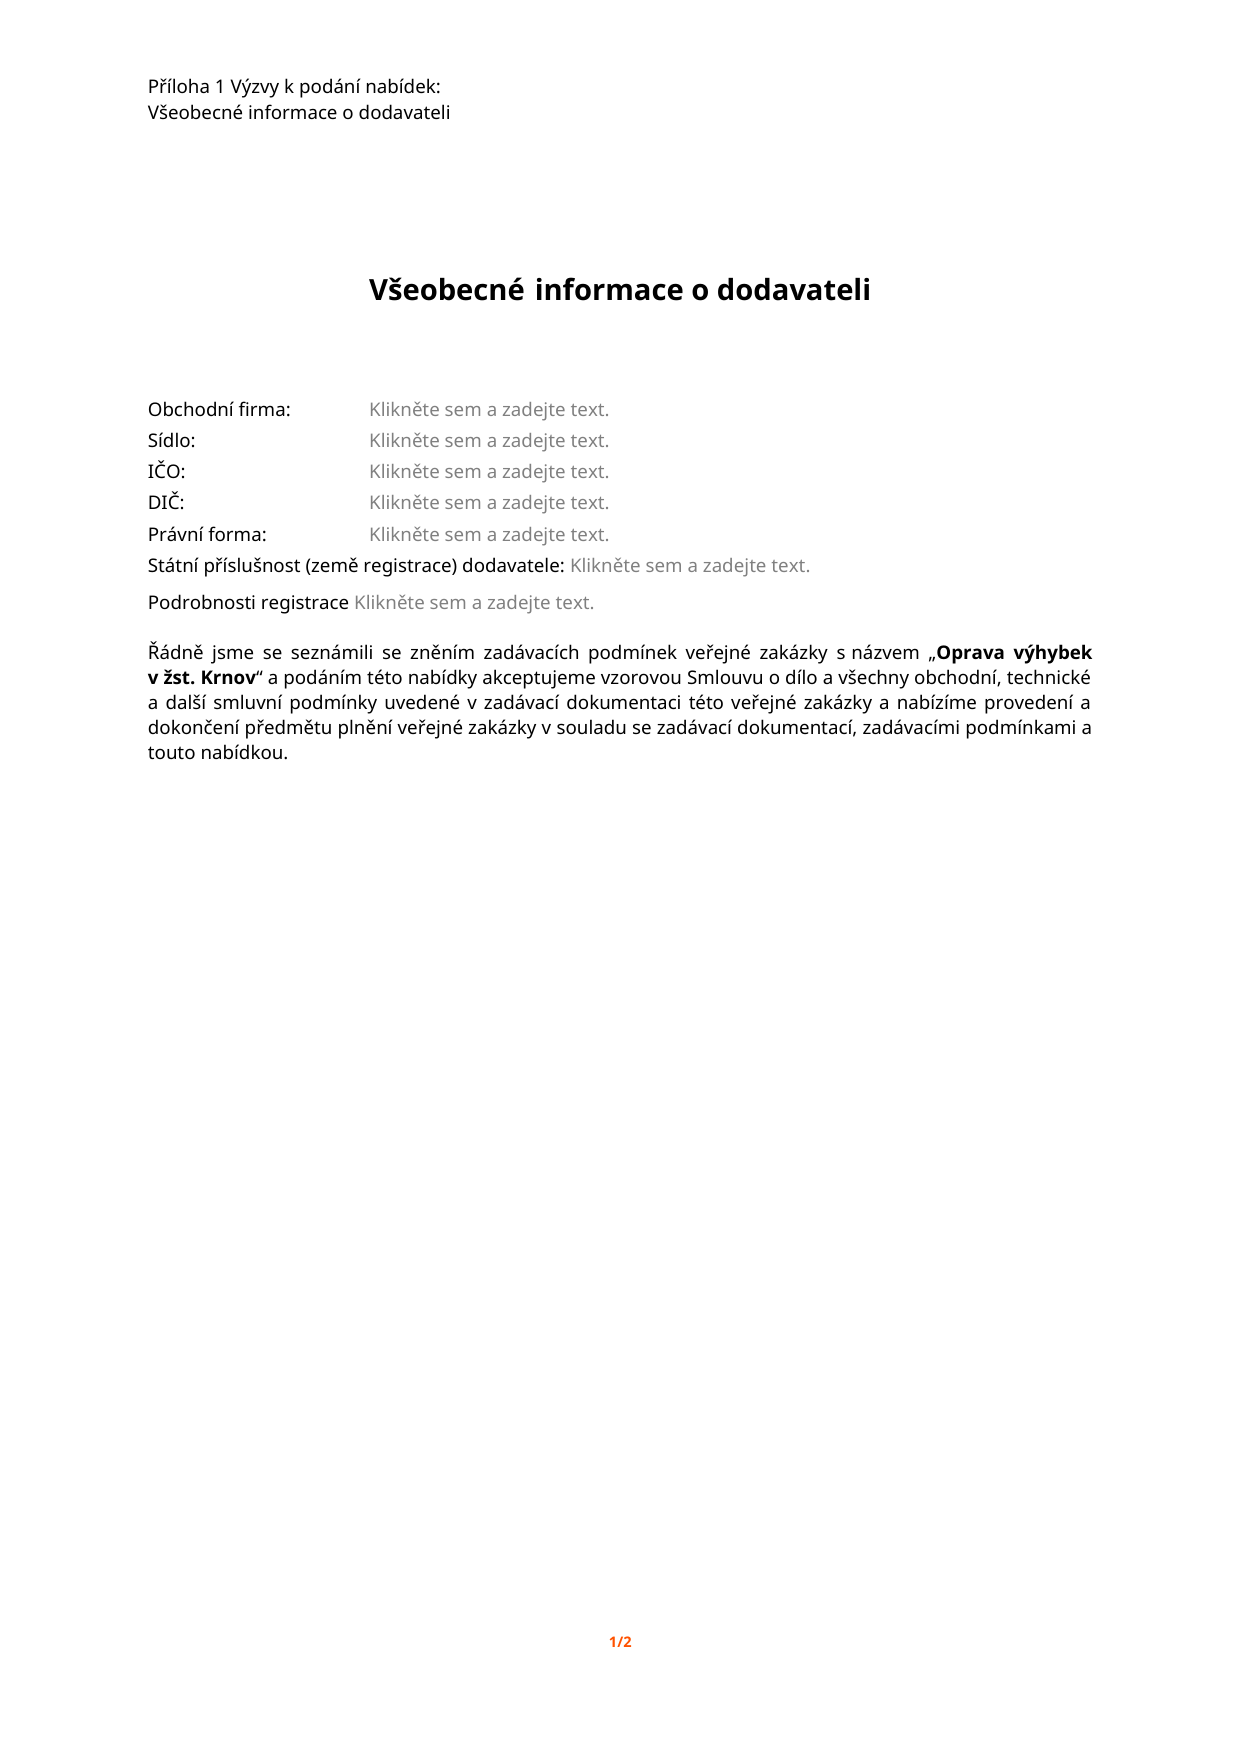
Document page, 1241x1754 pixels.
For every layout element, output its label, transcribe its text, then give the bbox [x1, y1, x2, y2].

title Všeobecné informace o dodavateli [148, 269, 1093, 308]
text Obchodní firma: [148, 396, 1093, 421]
text DIČ: [148, 490, 1093, 515]
text Sídlo: [148, 427, 1093, 452]
text IČO: [148, 458, 1093, 483]
text Právní forma: [148, 521, 1093, 546]
text Státní příslušnost (země registrace) dodavatele: [148, 552, 1093, 577]
text Podrobnosti registrace [148, 590, 1093, 615]
text Řádně jsme se seznámili se zněním zadávacích podmínek veřejné zakázky s názvem „Oprava výhybek v žst. Krnov“ a podáním této nabídky akceptujeme vzorovou Smlouvu o dílo a všechny obchodní, technické a další smluvní podmínky uvedené v zadávací dokumentaci této veřejné zakázky a nabízíme provedení a dokončení předmětu plnění veřejné zakázky v souladu se zadávací dokumentací, zadávacími podmínkami a touto nabídkou. [148, 640, 1093, 765]
